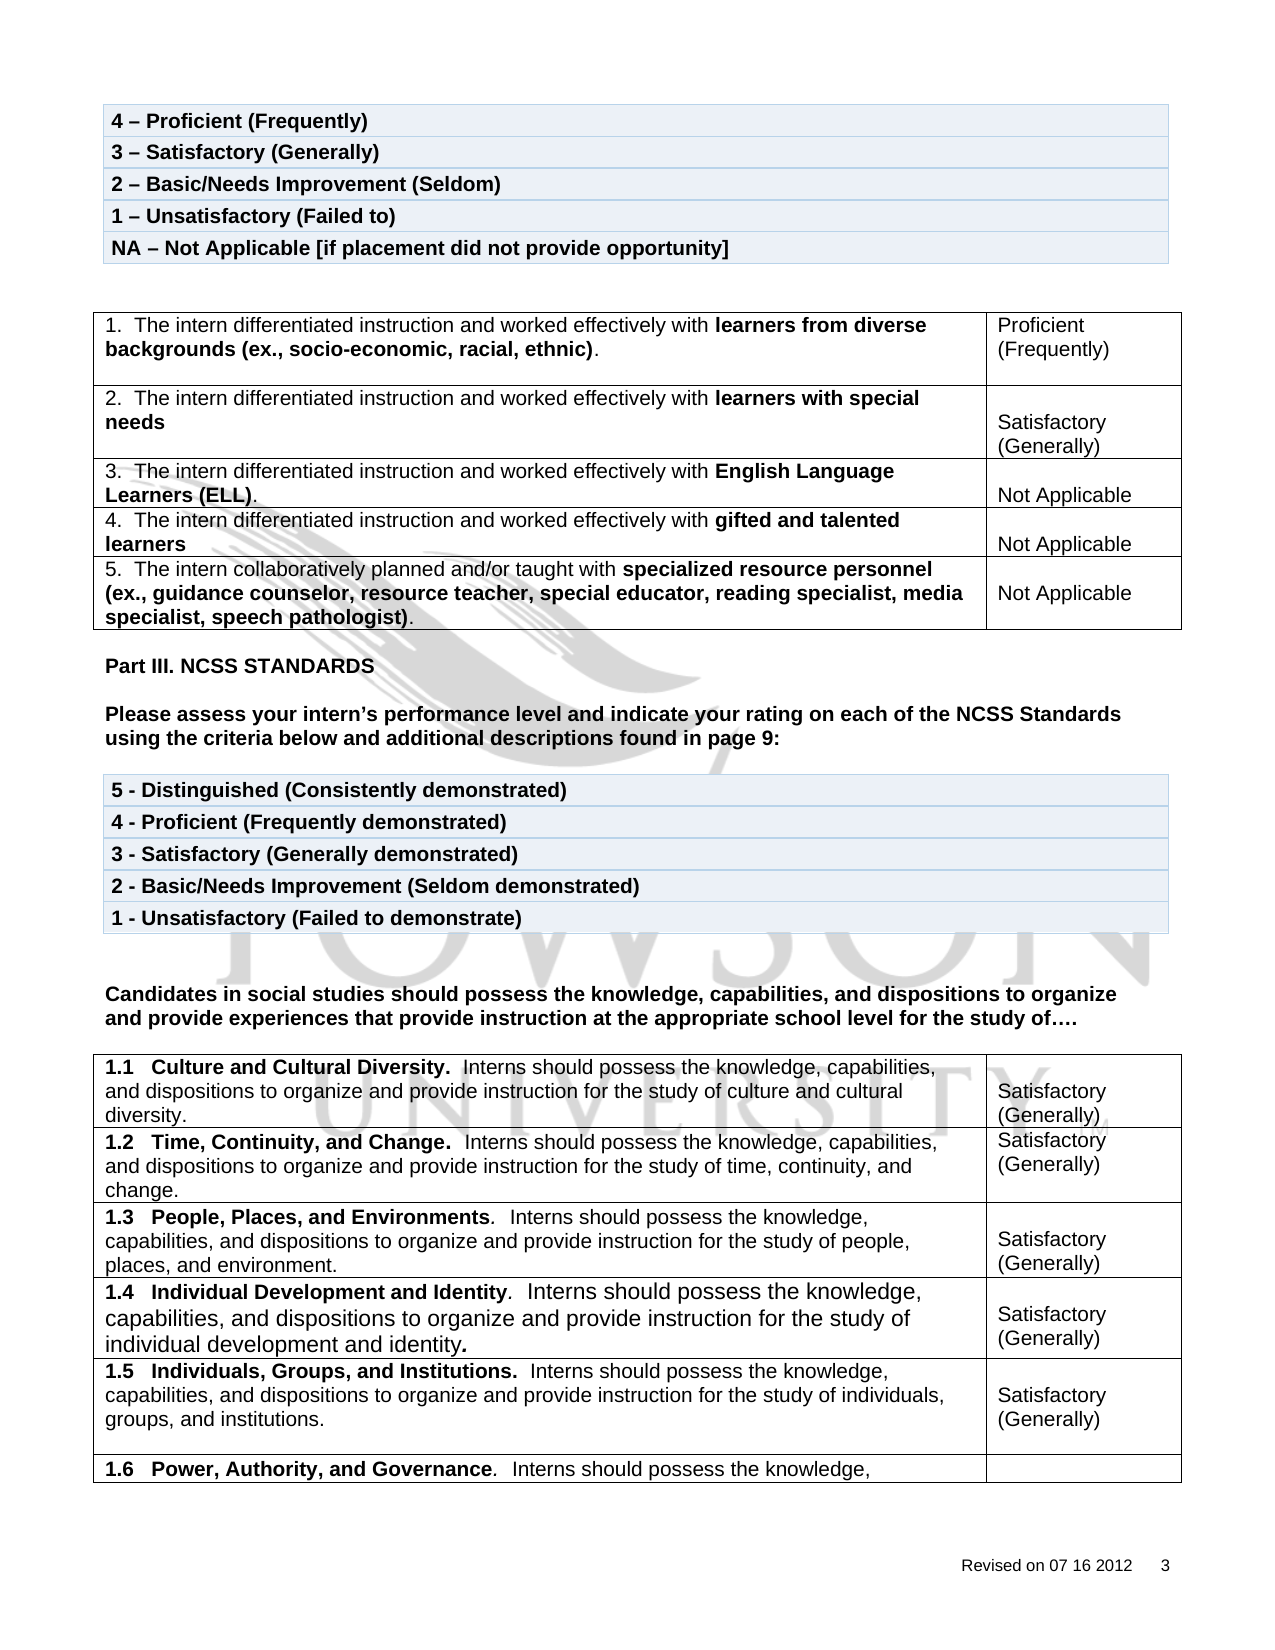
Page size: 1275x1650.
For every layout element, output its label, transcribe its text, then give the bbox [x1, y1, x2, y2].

table_cell 2. The intern differentiated instruction and worked effectively with learners with special needs [94, 386, 986, 458]
table_cell 5. The intern collaboratively planned and/or taught with specialized resource personnel (ex., guidance counselor, resource teacher, special educator, reading specialist, media specialist, speech pathologist). [94, 557, 986, 629]
text Part III. NCSS STANDARDS [105, 654, 1170, 678]
table_cell Not Applicable [987, 557, 1181, 629]
table_header Proficient (Frequently) [987, 313, 1181, 385]
table_cell 2 – Basic/Needs Improvement (Seldom) [104, 169, 1168, 199]
table_cell Satisfactory (Generally) [987, 1203, 1181, 1277]
table_cell 3. The intern differentiated instruction and worked effectively with English Language Learners (ELL). [94, 459, 986, 507]
table_cell NA – Not Applicable [if placement did not provide opportunity] [104, 232, 1168, 263]
table_cell Satisfactory (Generally) [987, 1278, 1181, 1357]
table_header Satisfactory (Generally) [987, 1055, 1181, 1127]
title Candidates in social studies should possess the knowledge, capabilities, and dispositions to organize and provide experiences that provide instruction at the appropriate school level for the study of…. [105, 982, 1145, 1030]
table_cell Satisfactory (Generally) [987, 1128, 1181, 1202]
table_cell Satisfactory (Generally) [987, 386, 1181, 458]
table_cell Not Applicable [987, 459, 1181, 507]
table_cell 1.5 Individuals, Groups, and Institutions. Interns should possess the knowledge, capabilities, and dispositions to organize and provide instruction for the study of individuals, groups, and institutions. [94, 1359, 986, 1454]
table_cell 1 – Unsatisfactory (Failed to) [104, 201, 1168, 231]
table_cell 4 - Proficient (Frequently demonstrated) [104, 807, 1168, 837]
table_cell 3 – Satisfactory (Generally) [104, 137, 1168, 167]
table_cell 3 - Satisfactory (Generally demonstrated) [104, 839, 1168, 869]
table_header 1. The intern differentiated instruction and worked effectively with learners from diverse backgrounds (ex., socio-economic, racial, ethnic). [94, 313, 986, 385]
table_cell 1 - Unsatisfactory (Failed to demonstrate) [104, 902, 1168, 932]
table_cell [987, 1455, 1181, 1482]
text Please assess your intern’s performance level and indicate your rating on each of the NCSS Standards using the criteria below and additional descriptions found in page 9: [105, 702, 1170, 749]
table_header 5 - Distinguished (Consistently demonstrated) [104, 775, 1168, 805]
table_cell 1.2 Time, Continuity, and Change. Interns should possess the knowledge, capabilities, and dispositions to organize and provide instruction for the study of time, continuity, and change. [94, 1128, 986, 1202]
table_cell Satisfactory (Generally) [987, 1359, 1181, 1454]
table_cell 4. The intern differentiated instruction and worked effectively with gifted and talented learners [94, 508, 986, 556]
table_cell Not Applicable [987, 508, 1181, 556]
table_cell 4 – Proficient (Frequently) [104, 105, 1168, 136]
table_cell 2 - Basic/Needs Improvement (Seldom demonstrated) [104, 871, 1168, 901]
table_header 1.1 Culture and Cultural Diversity. Interns should possess the knowledge, capabilities, and dispositions to organize and provide instruction for the study of culture and cultural diversity. [94, 1055, 986, 1127]
table_cell 1.4 Individual Development and Identity. Interns should possess the knowledge, capabilities, and dispositions to organize and provide instruction for the study of individual development and identity. [94, 1278, 986, 1357]
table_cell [94, 1455, 986, 1482]
table_cell 1.3 People, Places, and Environments. Interns should possess the knowledge, capabilities, and dispositions to organize and provide instruction for the study of people, places, and environment. [94, 1203, 986, 1277]
